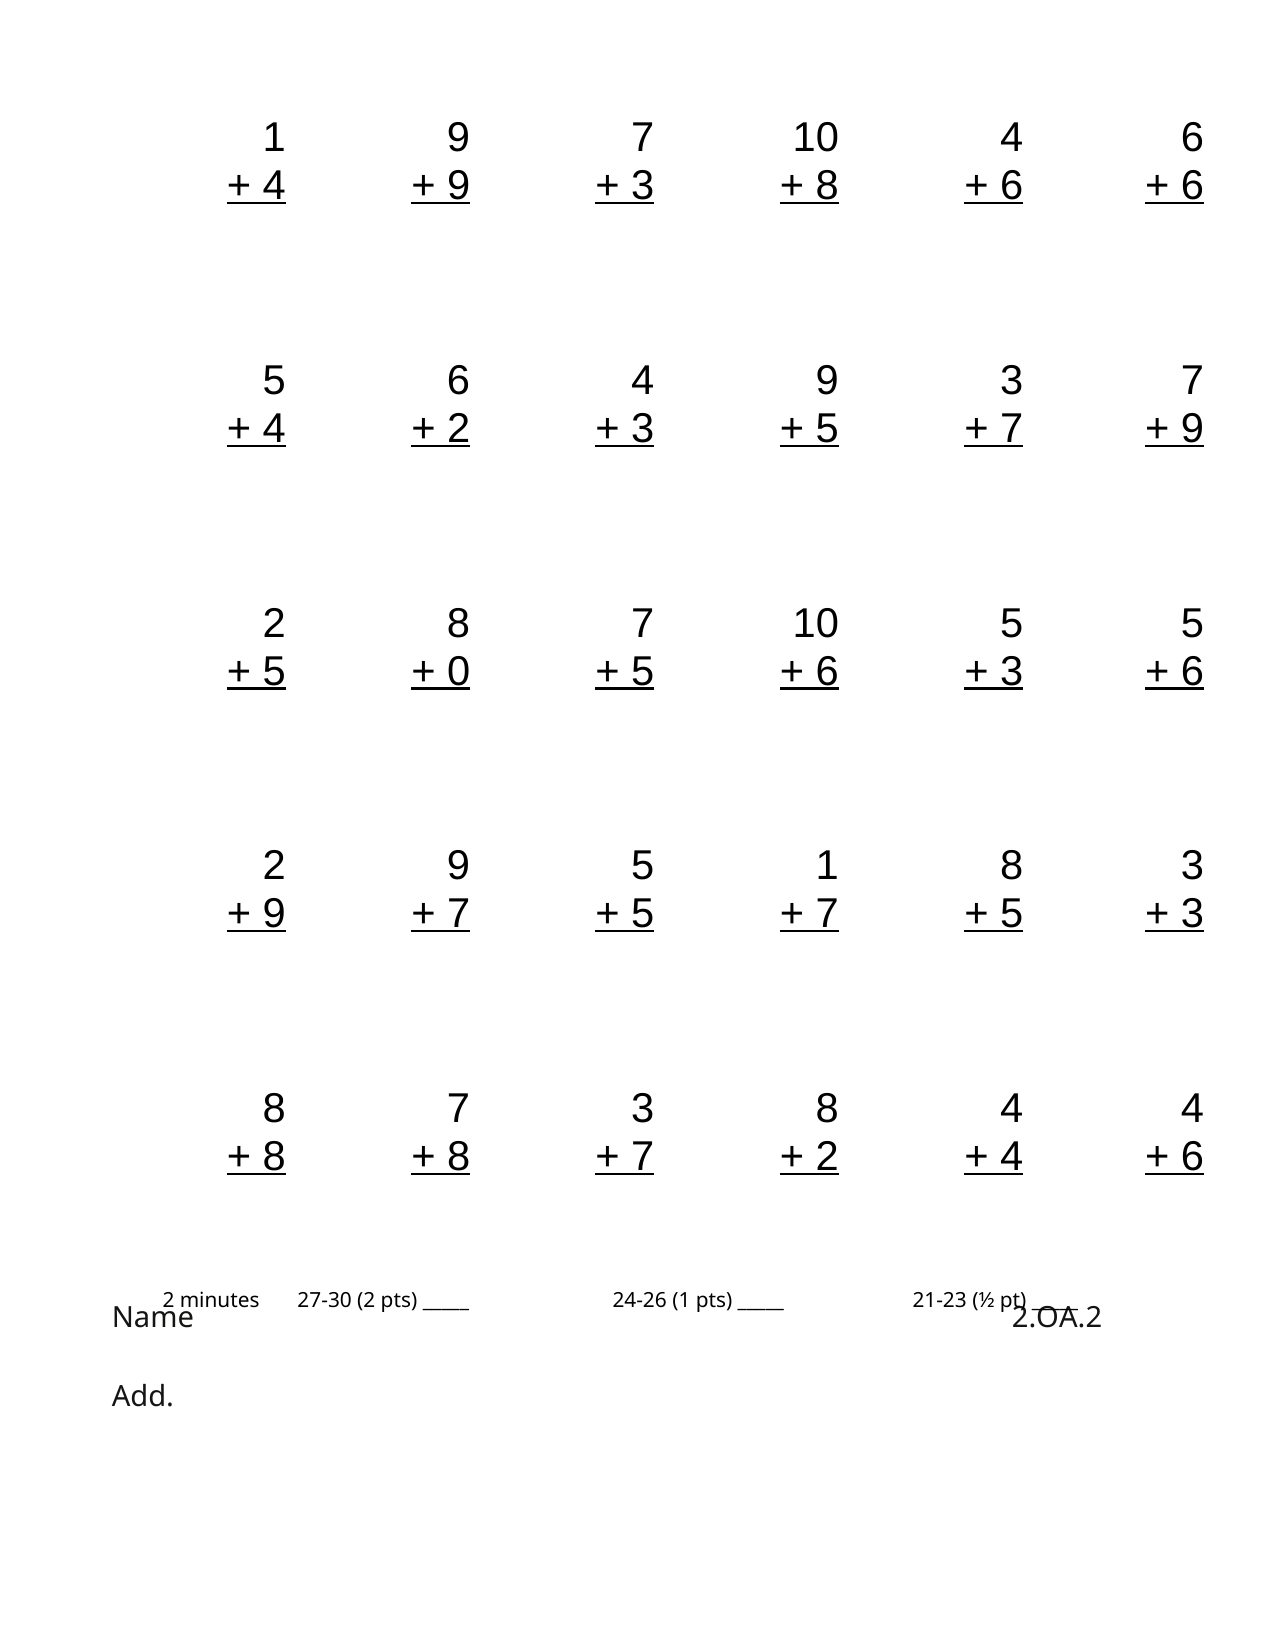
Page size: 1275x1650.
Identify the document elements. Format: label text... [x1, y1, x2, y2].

table_cell + 8 + 2 [665, 1083, 850, 1326]
table_cell + 9 + 7 [297, 841, 481, 1083]
table_header + 7 + 3 [481, 113, 665, 355]
table_header + 4 + 6 [850, 113, 1034, 355]
table_cell + 2 + 5 [113, 598, 297, 841]
table_header + 1 + 4 [113, 113, 297, 355]
table_cell + 3 + 7 [481, 1083, 665, 1326]
table_cell x 4 + 4 [850, 1083, 1034, 1326]
table_cell + 8 + 5 [850, 841, 1034, 1083]
table_cell + 8 + 8 [113, 1083, 297, 1326]
table_cell + 4 + 3 [481, 355, 665, 598]
table_header + 9 + 9 [297, 113, 481, 355]
table_cell + 5 + 5 [481, 841, 665, 1083]
table_cell + 6 + 2 [297, 355, 481, 598]
table_cell + 7 + 5 [481, 598, 665, 841]
table_cell + 3 + 7 [850, 355, 1034, 598]
table_cell + 1 + 7 [665, 841, 850, 1083]
table_cell + 5 + 3 [850, 598, 1034, 841]
table_cell + 2 + 9 [113, 841, 297, 1083]
table_cell + 9 + 5 [665, 355, 850, 598]
table_cell + 3 + 3 [1034, 841, 1215, 1083]
table_cell + 7 + 8 [297, 1083, 481, 1326]
table_header + 6 + 6 [1034, 113, 1215, 355]
table_cell x 4 + 6 [1034, 1083, 1215, 1326]
table_cell + 5 + 6 [1034, 598, 1215, 841]
table_cell + 7 + 9 [1034, 355, 1215, 598]
table_cell + 8 + 0 [297, 598, 481, 841]
table_header + 10 + 8 [665, 113, 850, 355]
table_cell + 10 + 6 [665, 598, 850, 841]
table_cell + 5 + 4 [113, 355, 297, 598]
